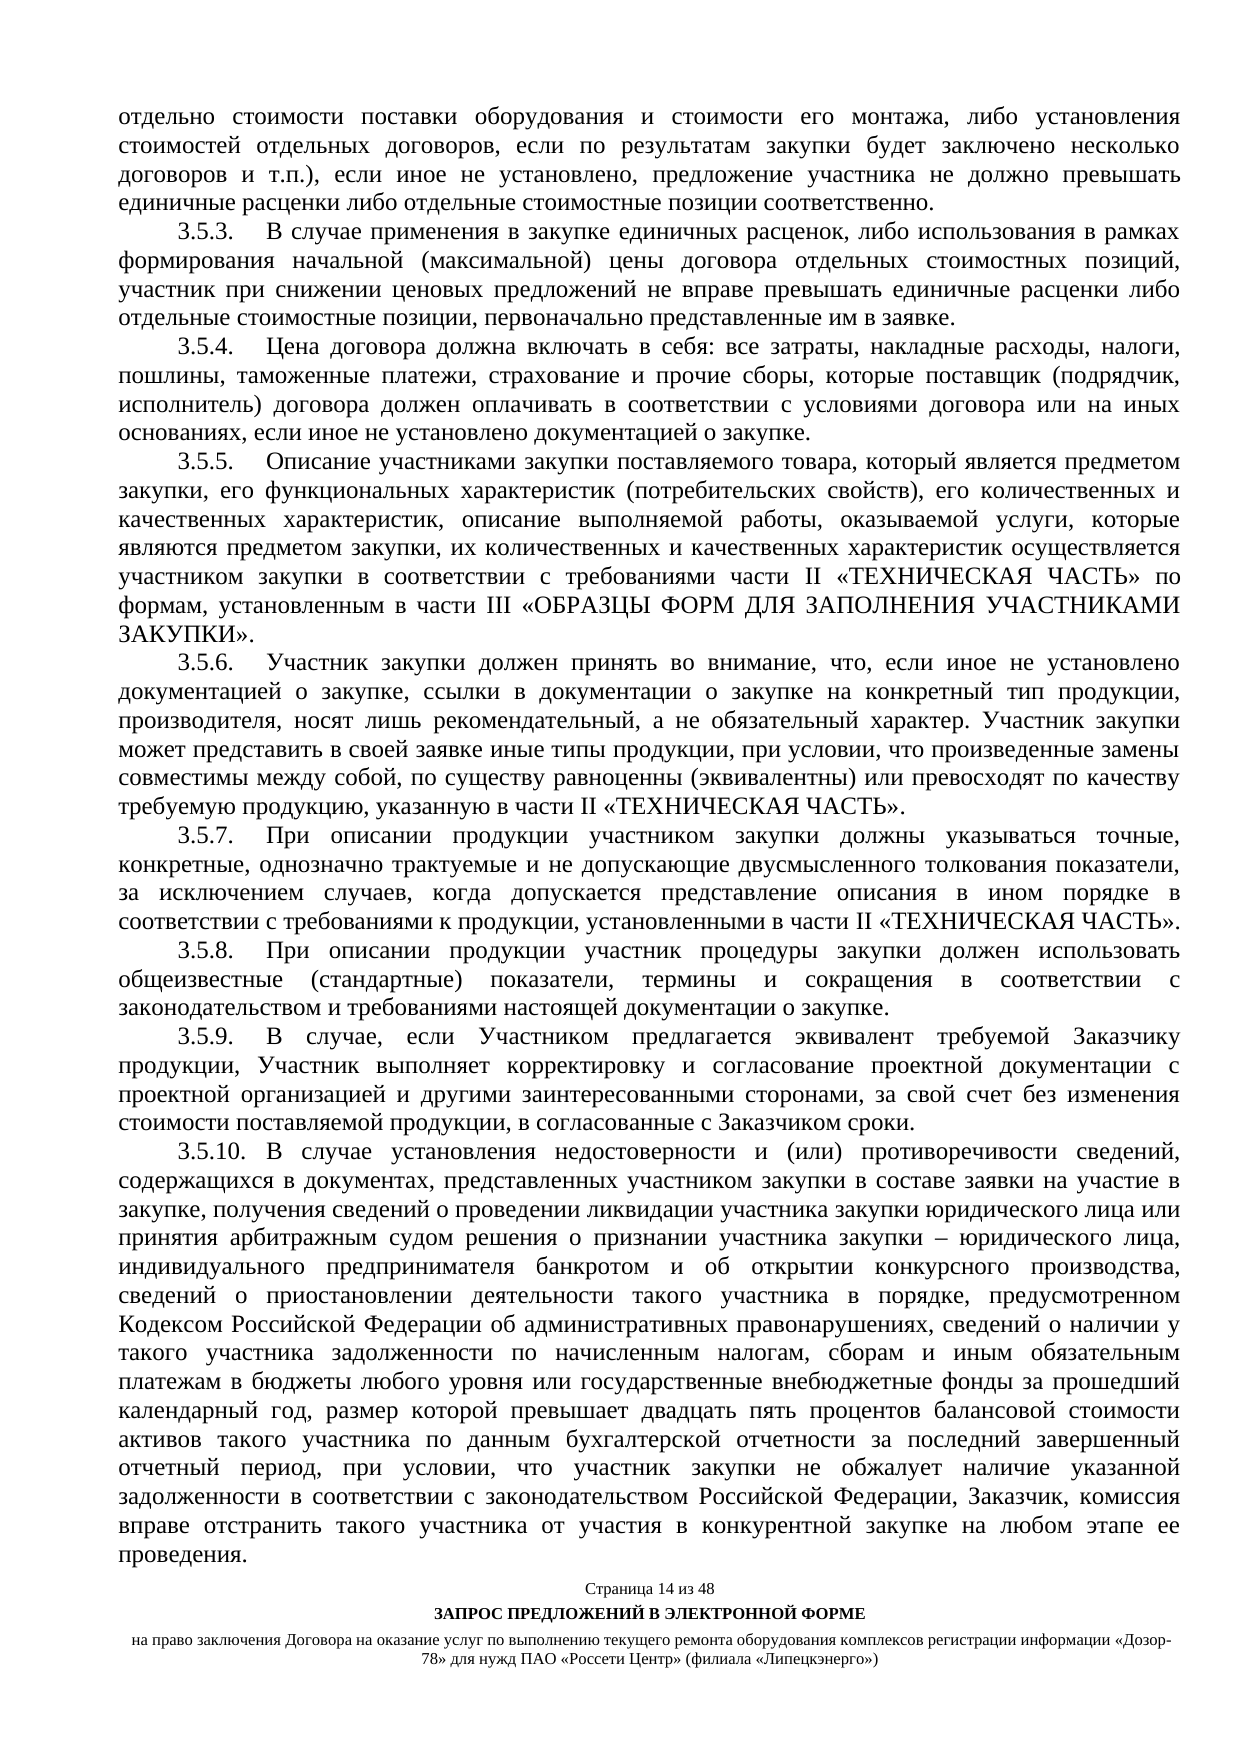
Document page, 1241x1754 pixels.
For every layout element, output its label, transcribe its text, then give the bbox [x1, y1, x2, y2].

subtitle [118, 101, 1181, 216]
subtitle Цена договора должна включать в себя: все затраты, накладные расходы, налоги, пошлины, таможенные платежи, страхование и прочие сборы, которые поставщик (подрядчик, исполнитель) договора должен оплачивать в соответствии с условиями договора или на иных основаниях, если иное не установлено документацией о закупке. [118, 331, 1181, 446]
subtitle В случае установления недостоверности и (или) противоречивости сведений, содержащихся в документах, представленных участником закупки в составе заявки на участие в закупке, получения сведений о проведении ликвидации участника закупки юридического лица или принятия арбитражным судом решения о признании участника закупки – юридического лица, индивидуального предпринимателя банкротом и об открытии конкурсного производства, сведений о приостановлении деятельности такого участника в порядке, предусмотренном Кодексом Российской Федерации об административных правонарушениях, сведений о наличии у такого участника задолженности по начисленным налогам, сборам и иным обязательным платежам в бюджеты любого уровня или государственные внебюджетные фонды за прошедший календарный год, размер которой превышает двадцать пять процентов балансовой стоимости активов такого участника по данным бухгалтерской отчетности за последний завершенный отчетный период, при условии, что участник закупки не обжалует наличие указанной задолженности в соответствии с законодательством Российской Федерации, Заказчик, комиссия вправе отстранить такого участника от участия в конкурентной закупке на любом этапе ее проведения. [118, 1136, 1181, 1567]
subtitle В случае применения в закупке единичных расценок, либо использования в рамках формирования начальной (максимальной) цены договора отдельных стоимостных позиций, участник при снижении ценовых предложений не вправе превышать единичные расценки либо отдельные стоимостные позиции, первоначально представленные им в заявке. [118, 216, 1181, 331]
subtitle При описании продукции участником закупки должны указываться точные, конкретные, однозначно трактуемые и не допускающие двусмысленного толкования показатели, за исключением случаев, когда допускается представление описания в ином порядке в соответствии с требованиями к продукции, установленными в части II «ТЕХНИЧЕСКАЯ ЧАСТЬ». [118, 820, 1181, 935]
subtitle Описание участниками закупки поставляемого товара, который является предметом закупки, его функциональных характеристик (потребительских свойств), его количественных и качественных характеристик, описание выполняемой работы, оказываемой услуги, которые являются предметом закупки, их количественных и качественных характеристик осуществляется участником закупки в соответствии с требованиями части II «ТЕХНИЧЕСКАЯ ЧАСТЬ» по формам, установленным в части III «ОБРАЗЦЫ ФОРМ ДЛЯ ЗАПОЛНЕНИЯ УЧАСТНИКАМИ ЗАКУПКИ». [118, 446, 1181, 647]
subtitle В случае, если Участником предлагается эквивалент требуемой Заказчику продукции, Участник выполняет корректировку и согласование проектной документации с проектной организацией и другими заинтересованными сторонами, за свой счет без изменения стоимости поставляемой продукции, в согласованные с Заказчиком сроки. [118, 1021, 1181, 1136]
subtitle Участник закупки должен принять во внимание, что, если иное не установлено документацией о закупке, ссылки в документации о закупке на конкретный тип продукции, производителя, носят лишь рекомендательный, а не обязательный характер. Участник закупки может представить в своей заявке иные типы продукции, при условии, что произведенные замены совместимы между собой, по существу равноценны (эквивалентны) или превосходят по качеству требуемую продукцию, указанную в части II «ТЕХНИЧЕСКАЯ ЧАСТЬ». [118, 647, 1181, 820]
subtitle При описании продукции участник процедуры закупки должен использовать общеизвестные (стандартные) показатели, термины и сокращения в соответствии с законодательством и требованиями настоящей документации о закупке. [118, 935, 1181, 1021]
